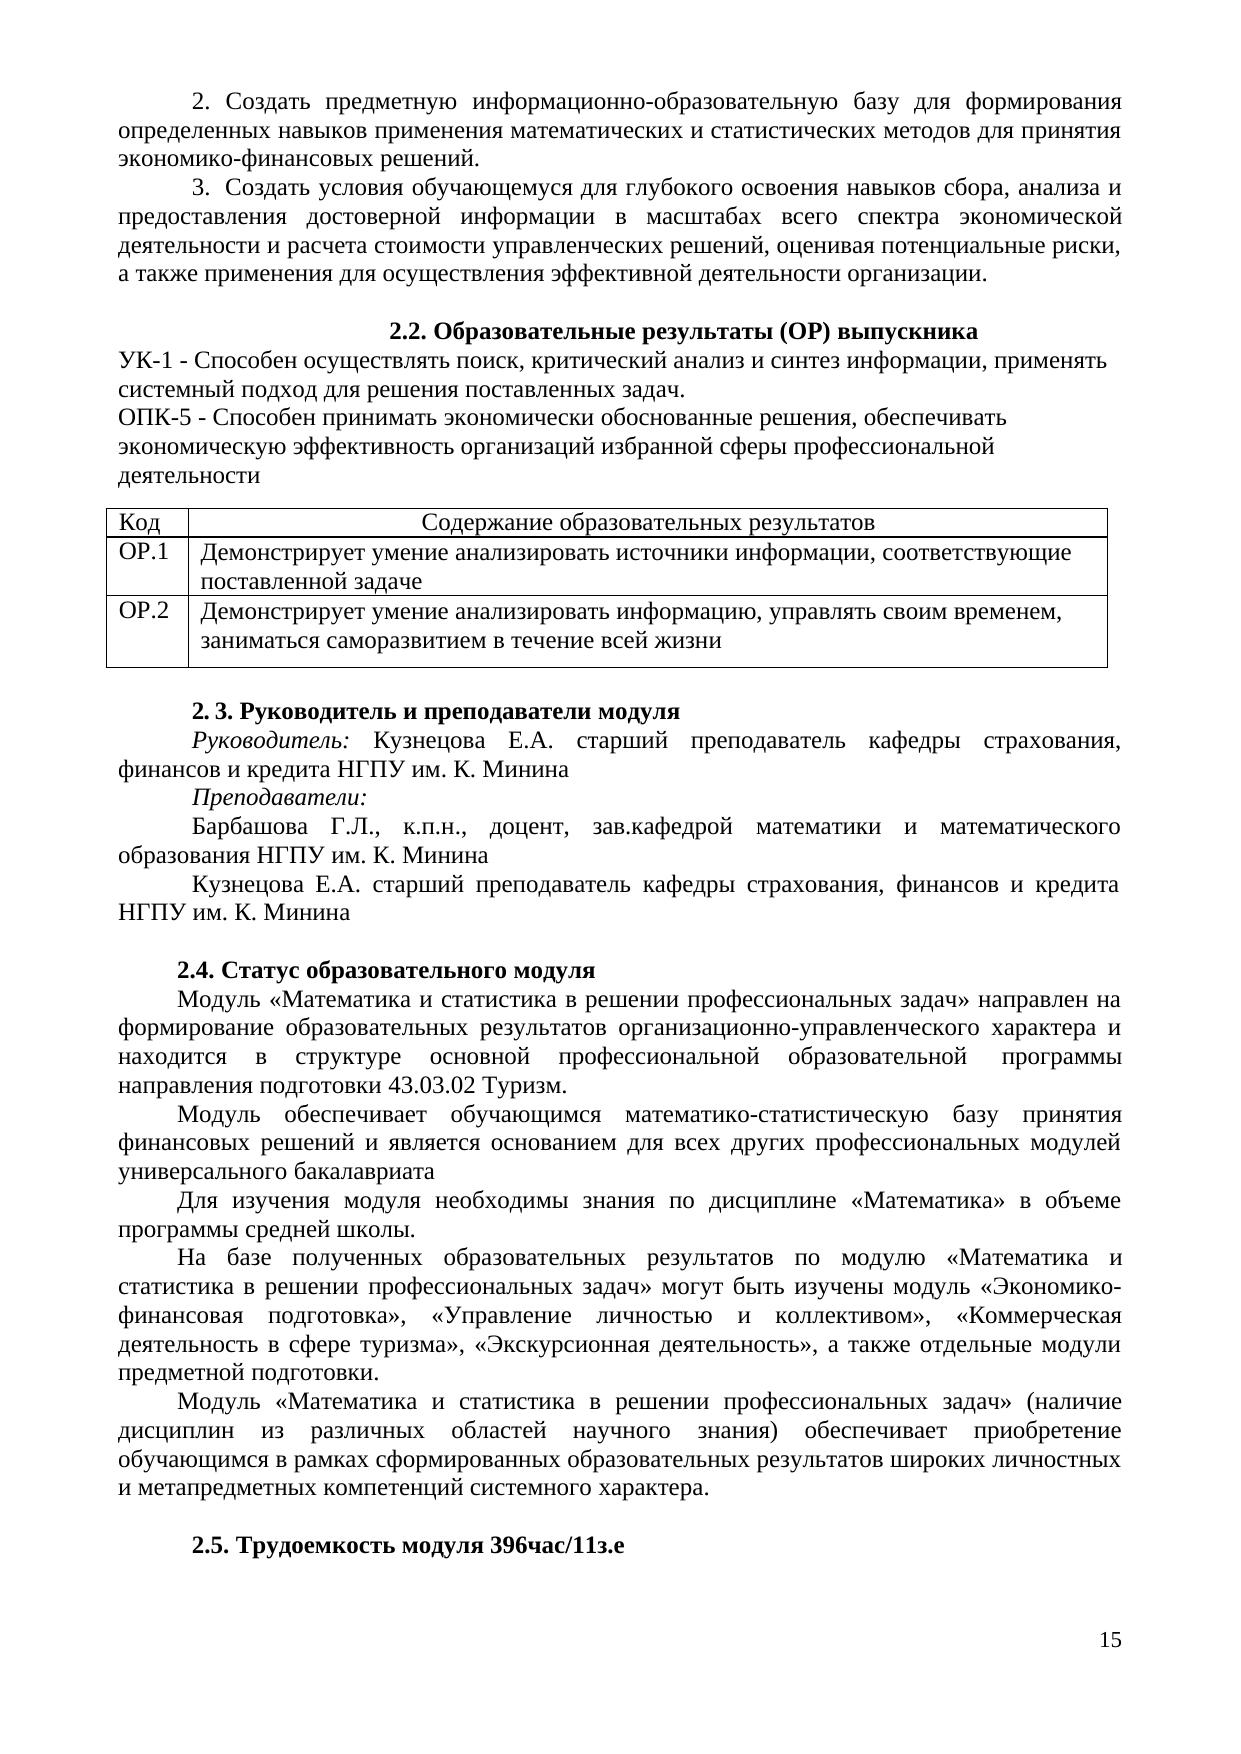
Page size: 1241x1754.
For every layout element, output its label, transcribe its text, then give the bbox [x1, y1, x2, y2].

text Модуль обеспечивает обучающимся математико-статистическую базу принятия финансовых решений и является основанием для всех других профессиональных модулей универсального бакалавриата [118, 1099, 1122, 1185]
table_header Содержание образовательных результатов [189, 509, 1107, 536]
text Барбашова Г.Л., к.п.н., доцент, зав.кафедрой математики и математического образования НГПУ им. К. Минина [118, 811, 1122, 869]
text На базе полученных образовательных результатов по модулю «Математика и статистика в решении профессиональных задач» могут быть изучены модуль «Экономико- финансовая подготовка», «Управление личностью и коллективом», «Коммерческая деятельность в сфере туризма», «Экскурсионная деятельность», а также отдельные модули предметной подготовки. [118, 1242, 1122, 1386]
subtitle Статус образовательного модуля [177, 955, 1176, 984]
text Для изучения модуля необходимы знания по дисциплине «Математика» в объеме программы средней школы. [118, 1185, 1121, 1242]
table_cell ОР.2 [107, 596, 188, 667]
text Модуль «Математика и статистика в решении профессиональных задач» направлен на формирование образовательных результатов организационно-управленческого характера и находится в структуре основной профессиональной образовательной программы направления подготовки 43.03.02 Туризм. [118, 984, 1122, 1099]
list Создать условия обучающемуся для глубокого освоения навыков сбора, анализа и предоставления достоверной информации в масштабах всего спектра экономической деятельности и расчета стоимости управленческих решений, оценивая потенциальные риски, а также применения для осуществления эффективной деятельности организации. [118, 172, 1122, 287]
table_header Код [107, 509, 188, 536]
table_cell Демонстрирует умение анализировать источники информации, соответствующие поставленной задаче [189, 538, 1107, 595]
list Создать предметную информационно-образовательную базу для формирования определенных навыков применения математических и статистических методов для принятия экономико-финансовых решений. [118, 86, 1122, 172]
text Кузнецова Е.А. старший преподаватель кафедры страхования, финансов и кредита НГПУ им. К. Минина [118, 869, 1176, 926]
table_cell Демонстрирует умение анализировать информацию, управлять своим временем, заниматься саморазвитием в течение всей жизни [189, 596, 1107, 667]
subtitle Образовательные результаты (ОР) выпускника [192, 317, 1176, 345]
table_cell ОР.1 [107, 538, 188, 595]
text Преподаватели: [192, 782, 1176, 811]
text Руководитель: Кузнецова Е.А. старший преподаватель кафедры страхования, финансов и кредита НГПУ им. К. Минина [118, 725, 1122, 782]
text УК-1 - Способен осуществлять поиск, критический анализ и синтез информации, применять системный подход для решения поставленных задач. [118, 345, 1109, 402]
text ОПК-5 - Способен принимать экономически обоснованные решения, обеспечивать экономическую эффективность организаций избранной сферы профессиональной деятельности [118, 402, 1109, 489]
text Модуль «Математика и статистика в решении профессиональных задач» (наличие дисциплин из различных областей научного знания) обеспечивает приобретение обучающимся в рамках сформированных образовательных результатов широких личностных и метапредметных компетенций системного характера. [118, 1386, 1122, 1501]
subtitle Трудоемкость модуля 396час/11з.е [192, 1530, 1176, 1559]
subtitle 3. Руководитель и преподаватели модуля [192, 696, 1176, 725]
